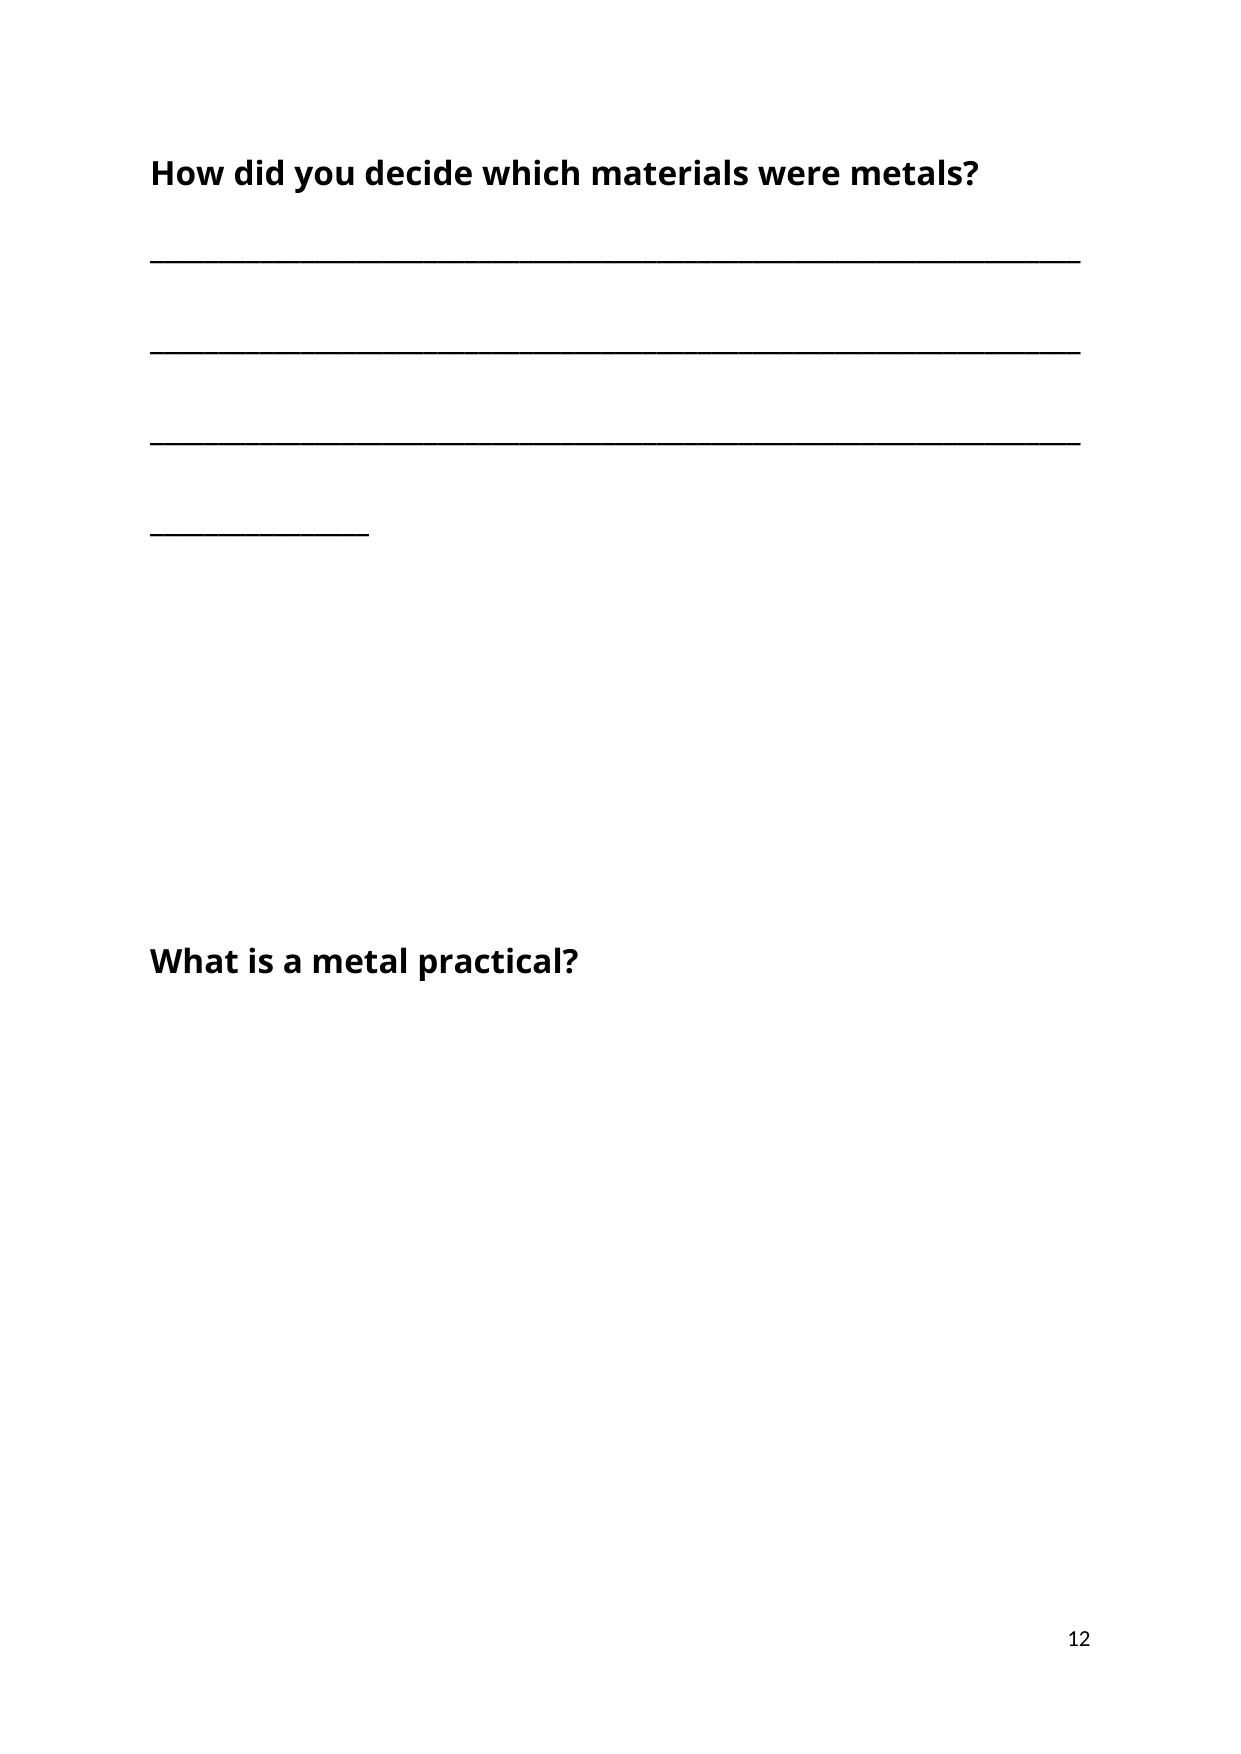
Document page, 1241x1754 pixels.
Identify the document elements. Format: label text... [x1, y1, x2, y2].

text What is a metal practical? [150, 938, 1090, 983]
text ____________________________________________________________________________________________________________________________________________________________________________________________________________________________ [150, 223, 1090, 541]
text How did you decide which materials were metals? [150, 150, 1090, 195]
